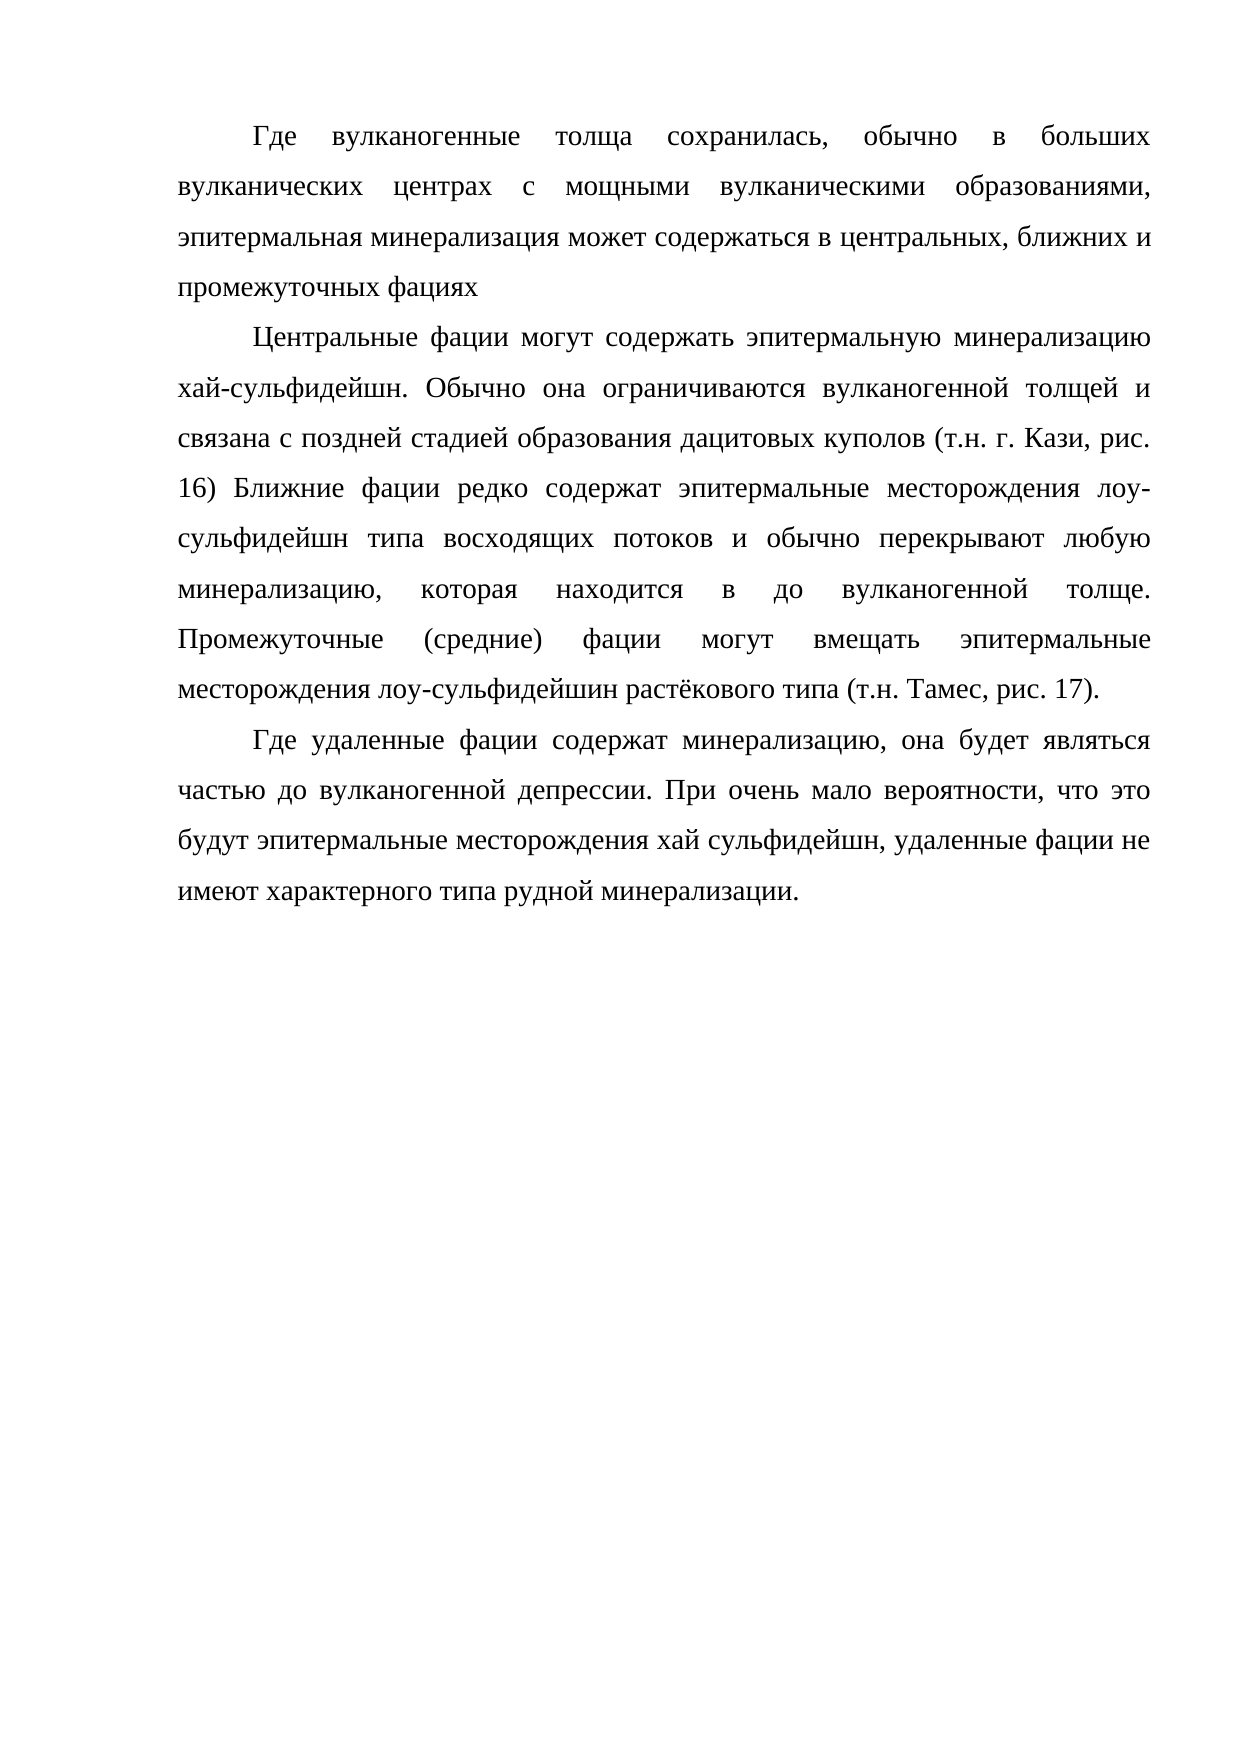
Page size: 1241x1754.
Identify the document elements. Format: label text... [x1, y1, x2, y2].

text Где удаленные фации содержат минерализацию, она будет являться частью до вулканогенной депрессии. При очень мало вероятности, что это будут эпитермальные месторождения хай сульфидейшн, удаленные фации не имеют характерного типа рудной минерализации. [177, 722, 1152, 906]
text Где вулканогенные толща сохранилась, обычно в больших вулканических центрах с мощными вулканическими образованиями, эпитермальная минерализация может содержаться в центральных, ближних и промежуточных фациях [177, 118, 1152, 303]
text Центральные фации могут содержать эпитермальную минерализацию хай-сульфидейшн. Обычно она ограничиваются вулканогенной толщей и связана с поздней стадией образования дацитовых куполов (т.н. г. Кази, рис. 16) Ближние фации редко содержат эпитермальные месторождения лоу-сульфидейшн типа восходящих потоков и обычно перекрывают любую минерализацию, которая находится в до вулканогенной толще. Промежуточные (средние) фации могут вмещать эпитермальные месторождения лоу-сульфидейшин растёкового типа (т.н. Тамес, рис. 17). [177, 319, 1152, 705]
